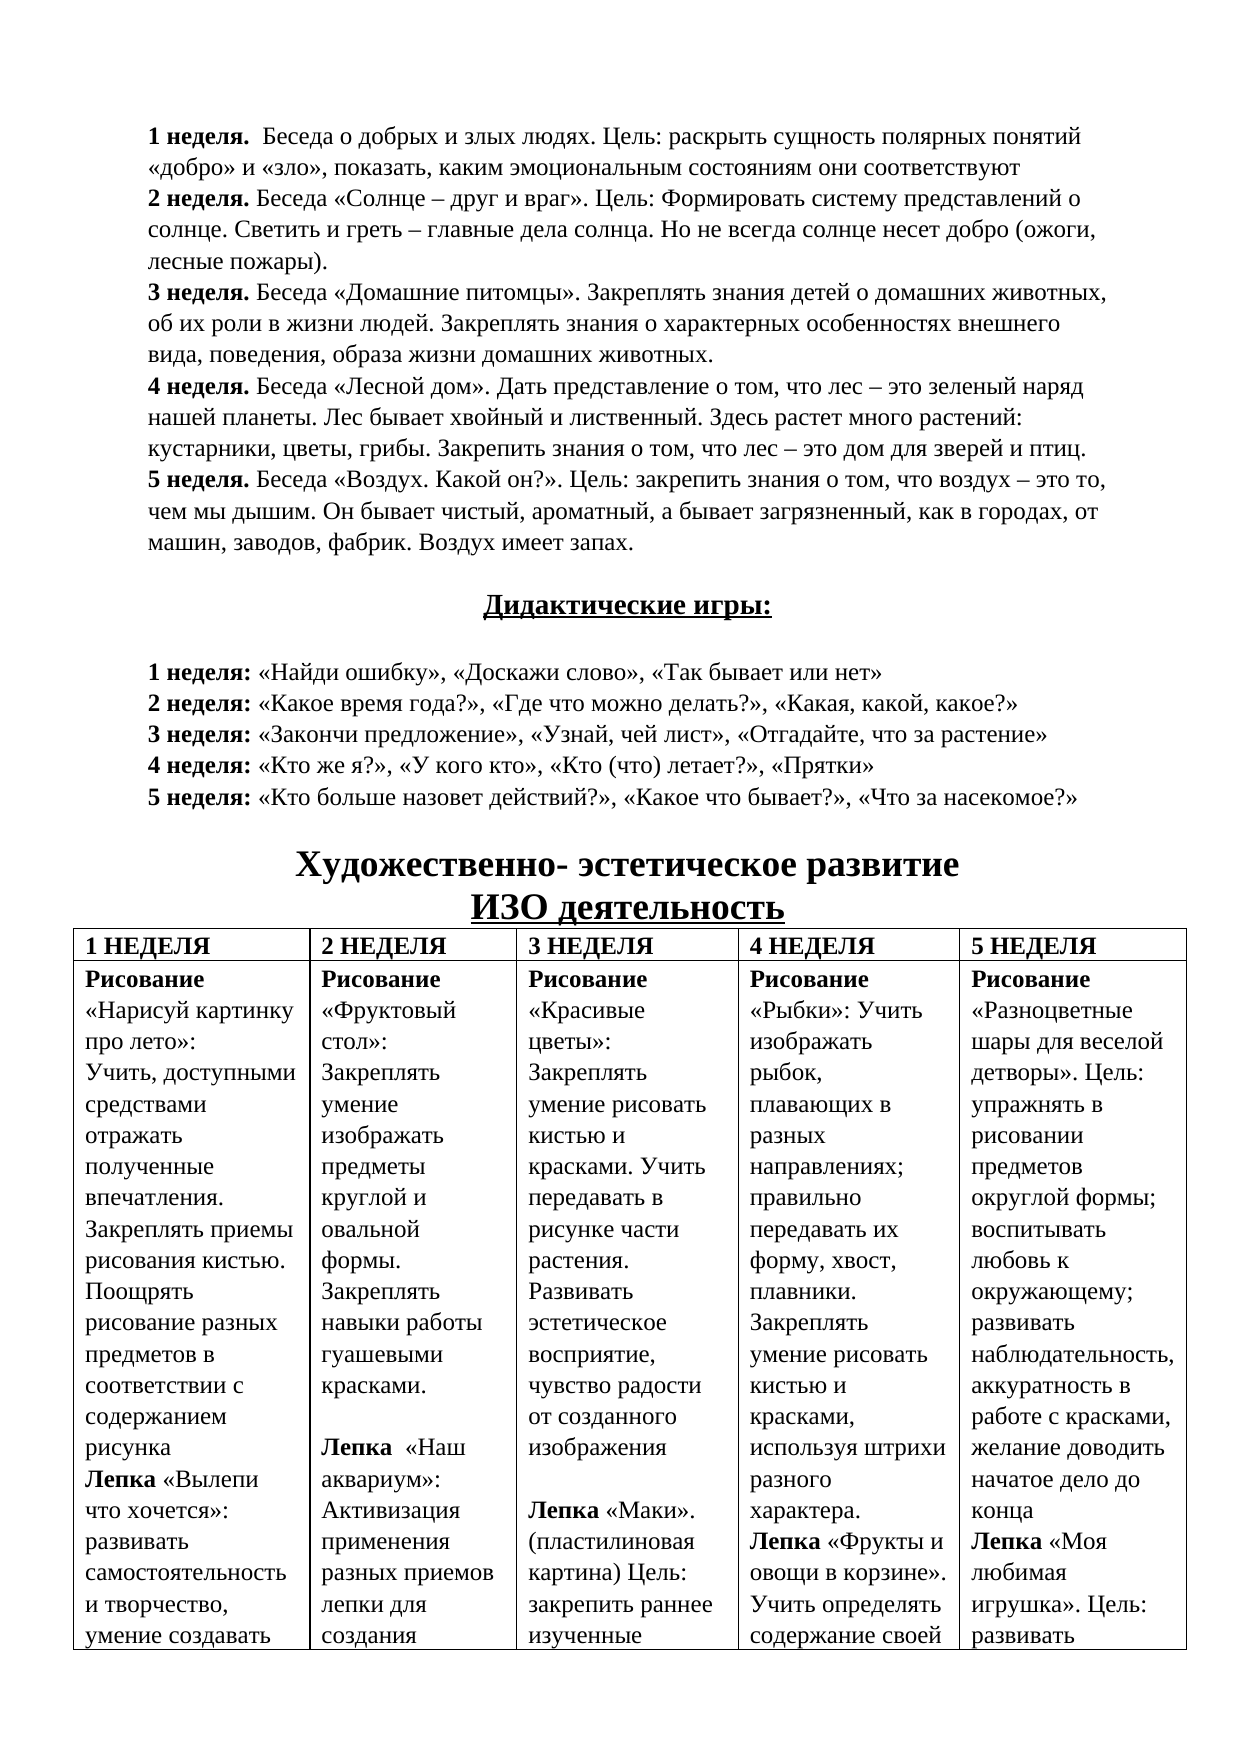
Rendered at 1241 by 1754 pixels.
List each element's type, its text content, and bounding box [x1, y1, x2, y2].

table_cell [960, 961, 1186, 1649]
text 5 неделя: «Кто больше назовет действий?», «Какое что бывает?», «Что за насекомое?» [148, 779, 1107, 810]
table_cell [74, 961, 309, 1649]
text 1 неделя: «Найди ошибку», «Доскажи слово», «Так бывает или нет» [148, 654, 1107, 685]
table_header 4 НЕДЕЛЯ [739, 929, 959, 960]
table_header 2 НЕДЕЛЯ [311, 929, 516, 960]
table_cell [517, 961, 738, 1649]
text ИЗО деятельность [148, 885, 1107, 928]
text 1 неделя. Беседа о добрых и злых людях. Цель: раскрыть сущность полярных понятий «добро» и «зло», показать, каким эмоциональным состояниям они соответствуют 2 неделя. Беседа «Солнце – друг и враг». Цель: Формировать систему представлений о солнце. Светить и греть – главные дела солнца. Но не всегда солнце несет добро (ожоги, лесные пожары). 3 неделя. Беседа «Домашние питомцы». Закреплять знания детей о домашних животных, об их роли в жизни людей. Закреплять знания о характерных особенностях внешнего вида, поведения, образа жизни домашних животных. 4 неделя. Беседа «Лесной дом». Дать представление о том, что лес – это зеленый наряд нашей планеты. Лес бывает хвойный и лиственный. Здесь растет много растений: кустарники, цветы, грибы. Закрепить знания о том, что лес – это дом для зверей и птиц. 5 неделя. Беседа «Воздух. Какой он?». Цель: закрепить знания о том, что воздух – это то, чем мы дышим. Он бывает чистый, ароматный, а бывает загрязненный, как в городах, от машин, заводов, фабрик. Воздух имеет запах. [148, 118, 1107, 556]
table_header 5 НЕДЕЛЯ [960, 929, 1186, 960]
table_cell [311, 961, 516, 1649]
text 2 неделя: «Какое время года?», «Где что можно делать?», «Какая, какой, какое?» [148, 685, 1107, 717]
text 3 неделя: «Закончи предложение», «Узнай, чей лист», «Отгадайте, что за растение» [148, 717, 1107, 748]
table_header 3 НЕДЕЛЯ [517, 929, 738, 960]
table_header 1 НЕДЕЛЯ [74, 929, 309, 960]
text 4 неделя: «Кто же я?», «У кого кто», «Кто (что) летает?», «Прятки» [148, 748, 1107, 779]
text Дидактические игры: [148, 587, 1107, 621]
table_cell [739, 961, 959, 1649]
text Художественно- эстетическое развитие [148, 842, 1107, 885]
